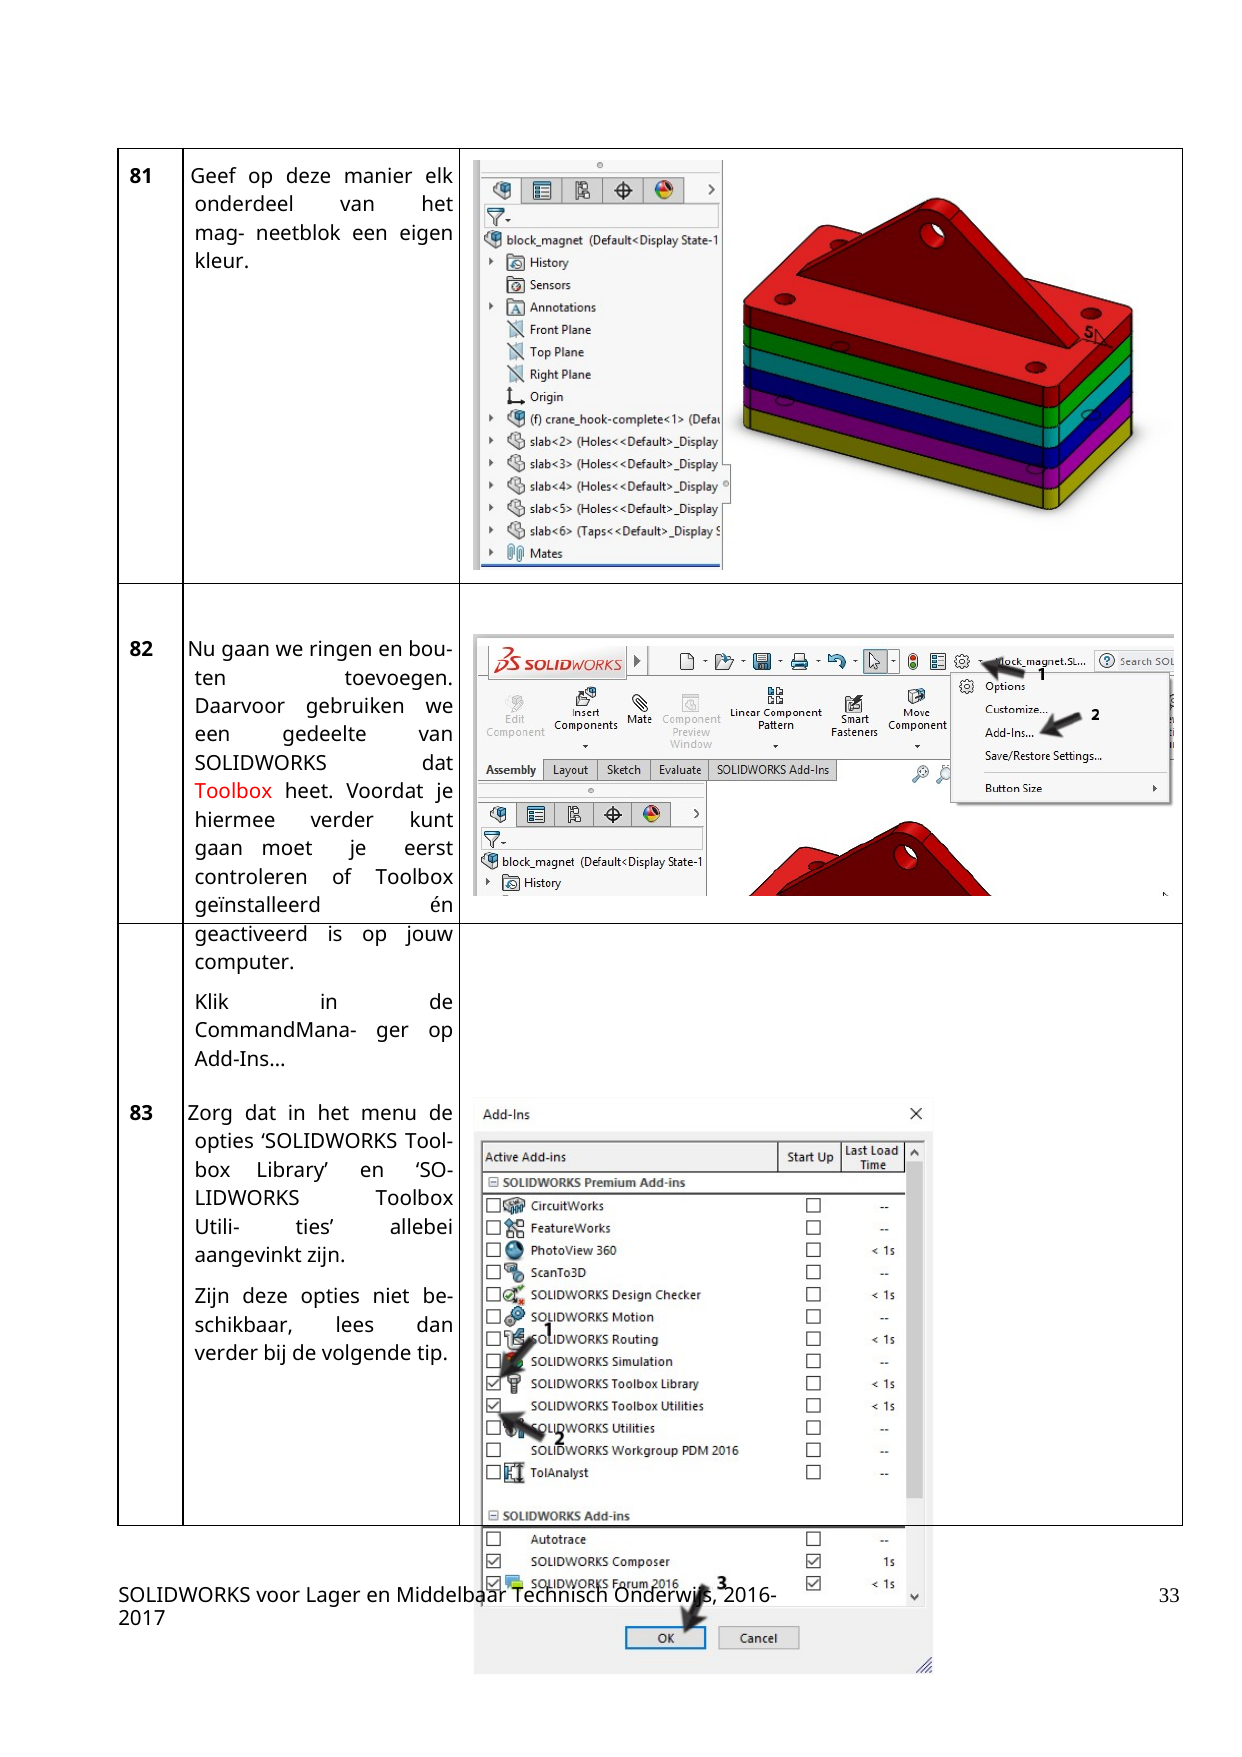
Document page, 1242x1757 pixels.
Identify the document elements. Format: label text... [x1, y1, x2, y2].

text Klik in de CommandMana- ger op Add-Ins… [194, 987, 453, 1072]
picture [473, 160, 1174, 570]
picture [473, 634, 1174, 896]
text 81 Geef op deze manier elk onderdeel van het mag- neetblok een eigen kleur. [129, 161, 453, 275]
picture [473, 1526, 934, 1675]
text Zijn deze opties niet be- schikbaar, lees dan verder bij de volgende tip. [194, 1281, 453, 1367]
text 83 Zorg dat in het menu de opties ‘SOLIDWORKS Tool- box Library’ en ‘SO- LIDWORKS Toolbox Utili- ties’ allebei aangevinkt zijn. [129, 1098, 453, 1269]
text 82 Nu gaan we ringen en bou- ten toevoegen. Daarvoor gebruiken we een gedeelte van SOLIDWORKS dat Toolbox heet. Voordat je hiermee verder kunt gaan moet je eerst controleren of Toolbox geïnstalleerd én geactiveerd is op jouw computer. [129, 634, 453, 976]
picture [473, 1097, 934, 1525]
